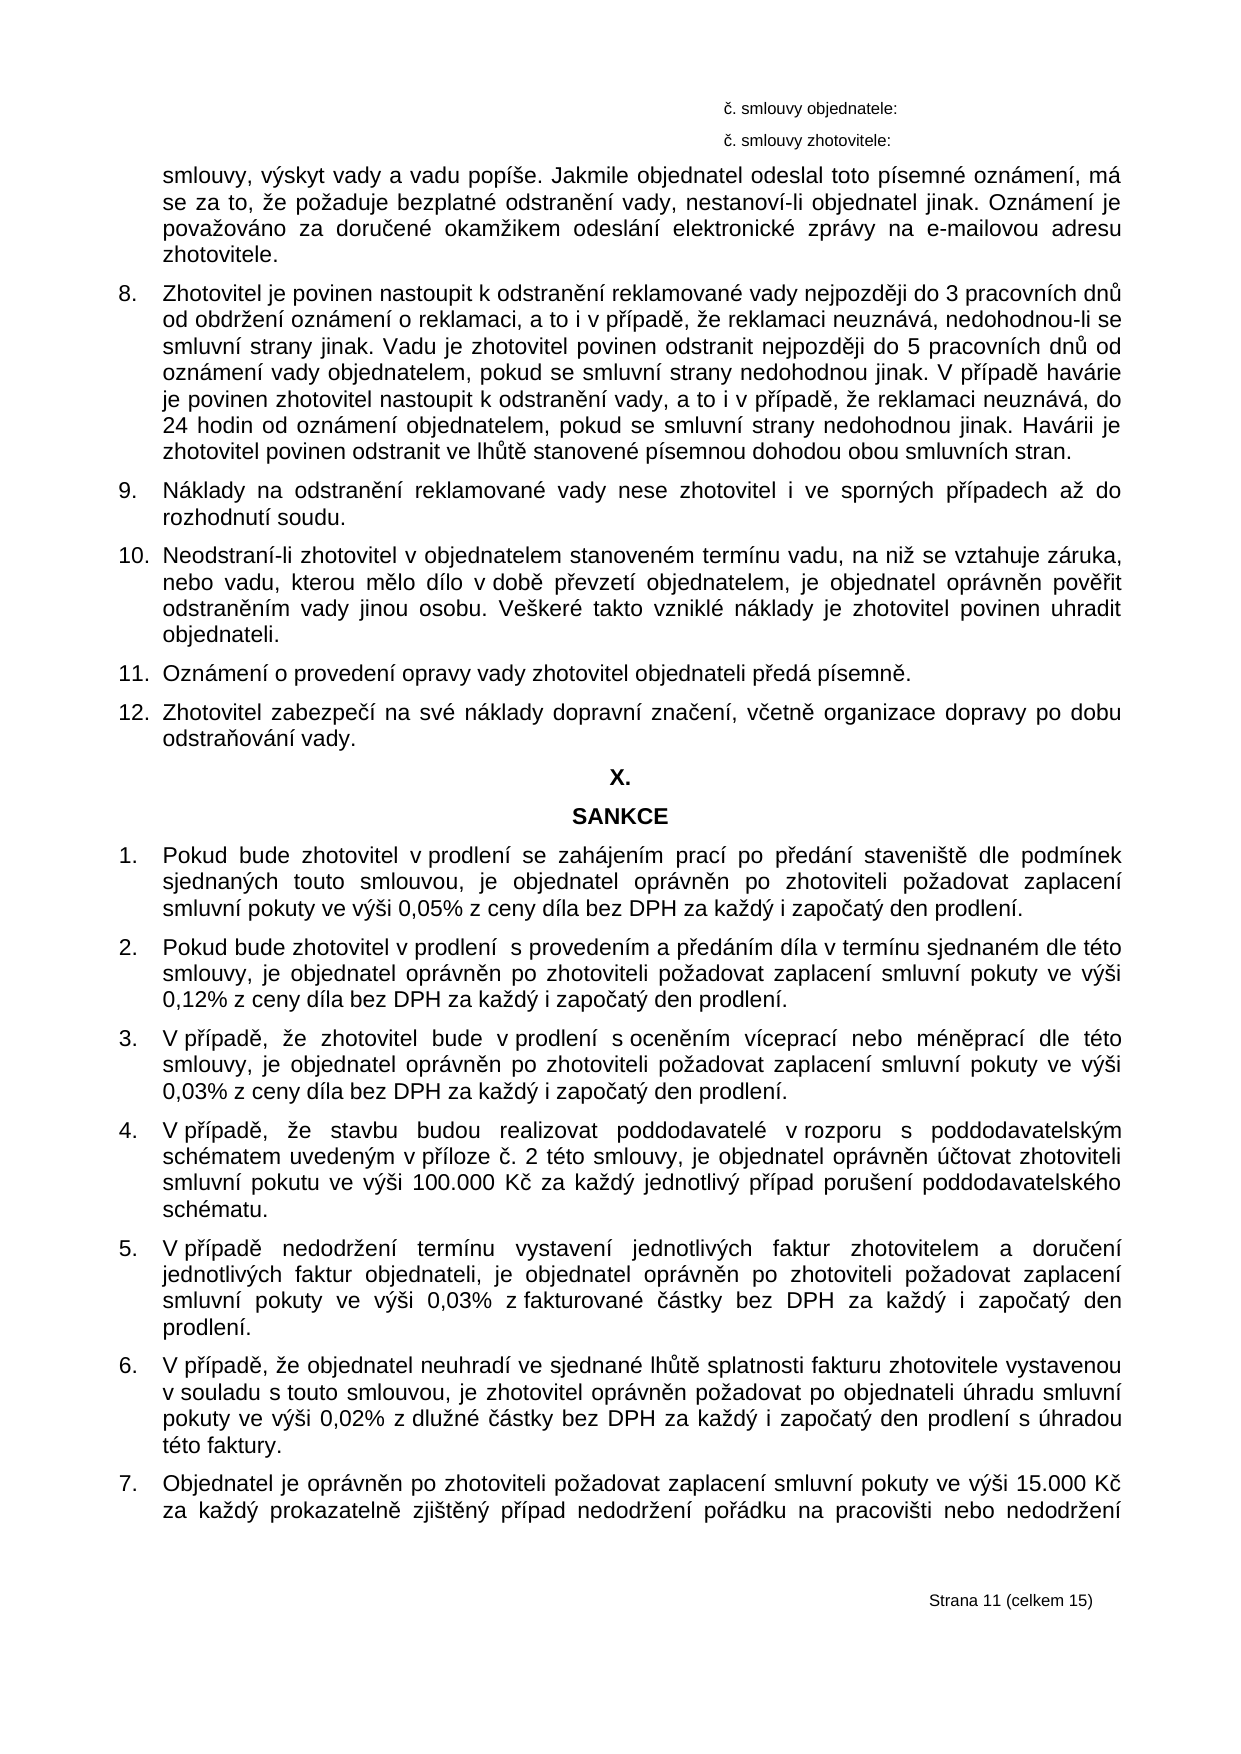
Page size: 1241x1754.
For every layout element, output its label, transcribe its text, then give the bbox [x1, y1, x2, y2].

subtitle X. [118, 764, 1122, 791]
subtitle Pokud bude zhotovitel v prodlení se zahájením prací po předání staveniště dle podmínek sjednaných touto smlouvou, je objednatel oprávněn po zhotoviteli požadovat zaplacení smluvní pokuty ve výši 0,05% z ceny díla bez DPH za každý i započatý den prodlení. [119, 842, 1122, 921]
subtitle 10. Neodstraní-li zhotovitel v objednatelem stanoveném termínu vadu, na niž se vztahuje záruka, nebo vadu, kterou mělo dílo v době převzetí objednatelem, je objednatel oprávněn pověřit odstraněním vady jinou osobu. Veškeré takto vzniklé náklady je zhotovitel povinen uhradit objednateli. [118, 542, 1122, 648]
subtitle V případě, že stavbu budou realizovat poddodavatelé v rozporu s poddodavatelským schématem uvedeným v příloze č. 2 této smlouvy, je objednatel oprávněn účtovat zhotoviteli smluvní pokutu ve výši 100.000 Kč za každý jednotlivý případ porušení poddodavatelského schématu. [119, 1117, 1122, 1222]
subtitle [118, 162, 1122, 268]
subtitle 12. Zhotovitel zabezpečí na své náklady dopravní značení, včetně organizace dopravy po dobu odstraňování vady. [118, 699, 1122, 752]
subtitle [119, 1470, 1122, 1523]
subtitle Pokud bude zhotovitel v prodlení s provedením a předáním díla v termínu sjednaném dle této smlouvy, je objednatel oprávněn po zhotoviteli požadovat zaplacení smluvní pokuty ve výši 0,12% z ceny díla bez DPH za každý i započatý den prodlení. [119, 933, 1122, 1013]
subtitle V případě nedodržení termínu vystavení jednotlivých faktur zhotovitelem a doručení jednotlivých faktur objednateli, je objednatel oprávněn po zhotoviteli požadovat zaplacení smluvní pokuty ve výši 0,03% z fakturované částky bez DPH za každý i započatý den prodlení. [119, 1234, 1122, 1340]
subtitle V případě, že zhotovitel bude v prodlení s oceněním víceprací nebo méněprací dle této smlouvy, je objednatel oprávněn po zhotoviteli požadovat zaplacení smluvní pokuty ve výši 0,03% z ceny díla bez DPH za každý i započatý den prodlení. [119, 1025, 1122, 1104]
subtitle SANKCE [118, 803, 1122, 829]
subtitle 8. Zhotovitel je povinen nastoupit k odstranění reklamované vady nejpozději do 3 pracovních dnů od obdržení oznámení o reklamaci, a to i v případě, že reklamaci neuznává, nedohodnou-li se smluvní strany jinak. Vadu je zhotovitel povinen odstranit nejpozději do 5 pracovních dnů od oznámení vady objednatelem, pokud se smluvní strany nedohodnou jinak. V případě havárie je povinen zhotovitel nastoupit k odstranění vady, a to i v případě, že reklamaci neuznává, do 24 hodin od oznámení objednatelem, pokud se smluvní strany nedohodnou jinak. Havárii je zhotovitel povinen odstranit ve lhůtě stanovené písemnou dohodou obou smluvních stran. [118, 280, 1122, 464]
subtitle 9. Náklady na odstranění reklamované vady nese zhotovitel i ve sporných případech až do rozhodnutí soudu. [118, 477, 1122, 530]
subtitle V případě, že objednatel neuhradí ve sjednané lhůtě splatnosti fakturu zhotovitele vystavenou v souladu s touto smlouvou, je zhotovitel oprávněn požadovat po objednateli úhradu smluvní pokuty ve výši 0,02% z dlužné částky bez DPH za každý i započatý den prodlení s úhradou této faktury. [119, 1352, 1122, 1458]
subtitle 11. Oznámení o provedení opravy vady zhotovitel objednateli předá písemně. [118, 660, 1122, 687]
